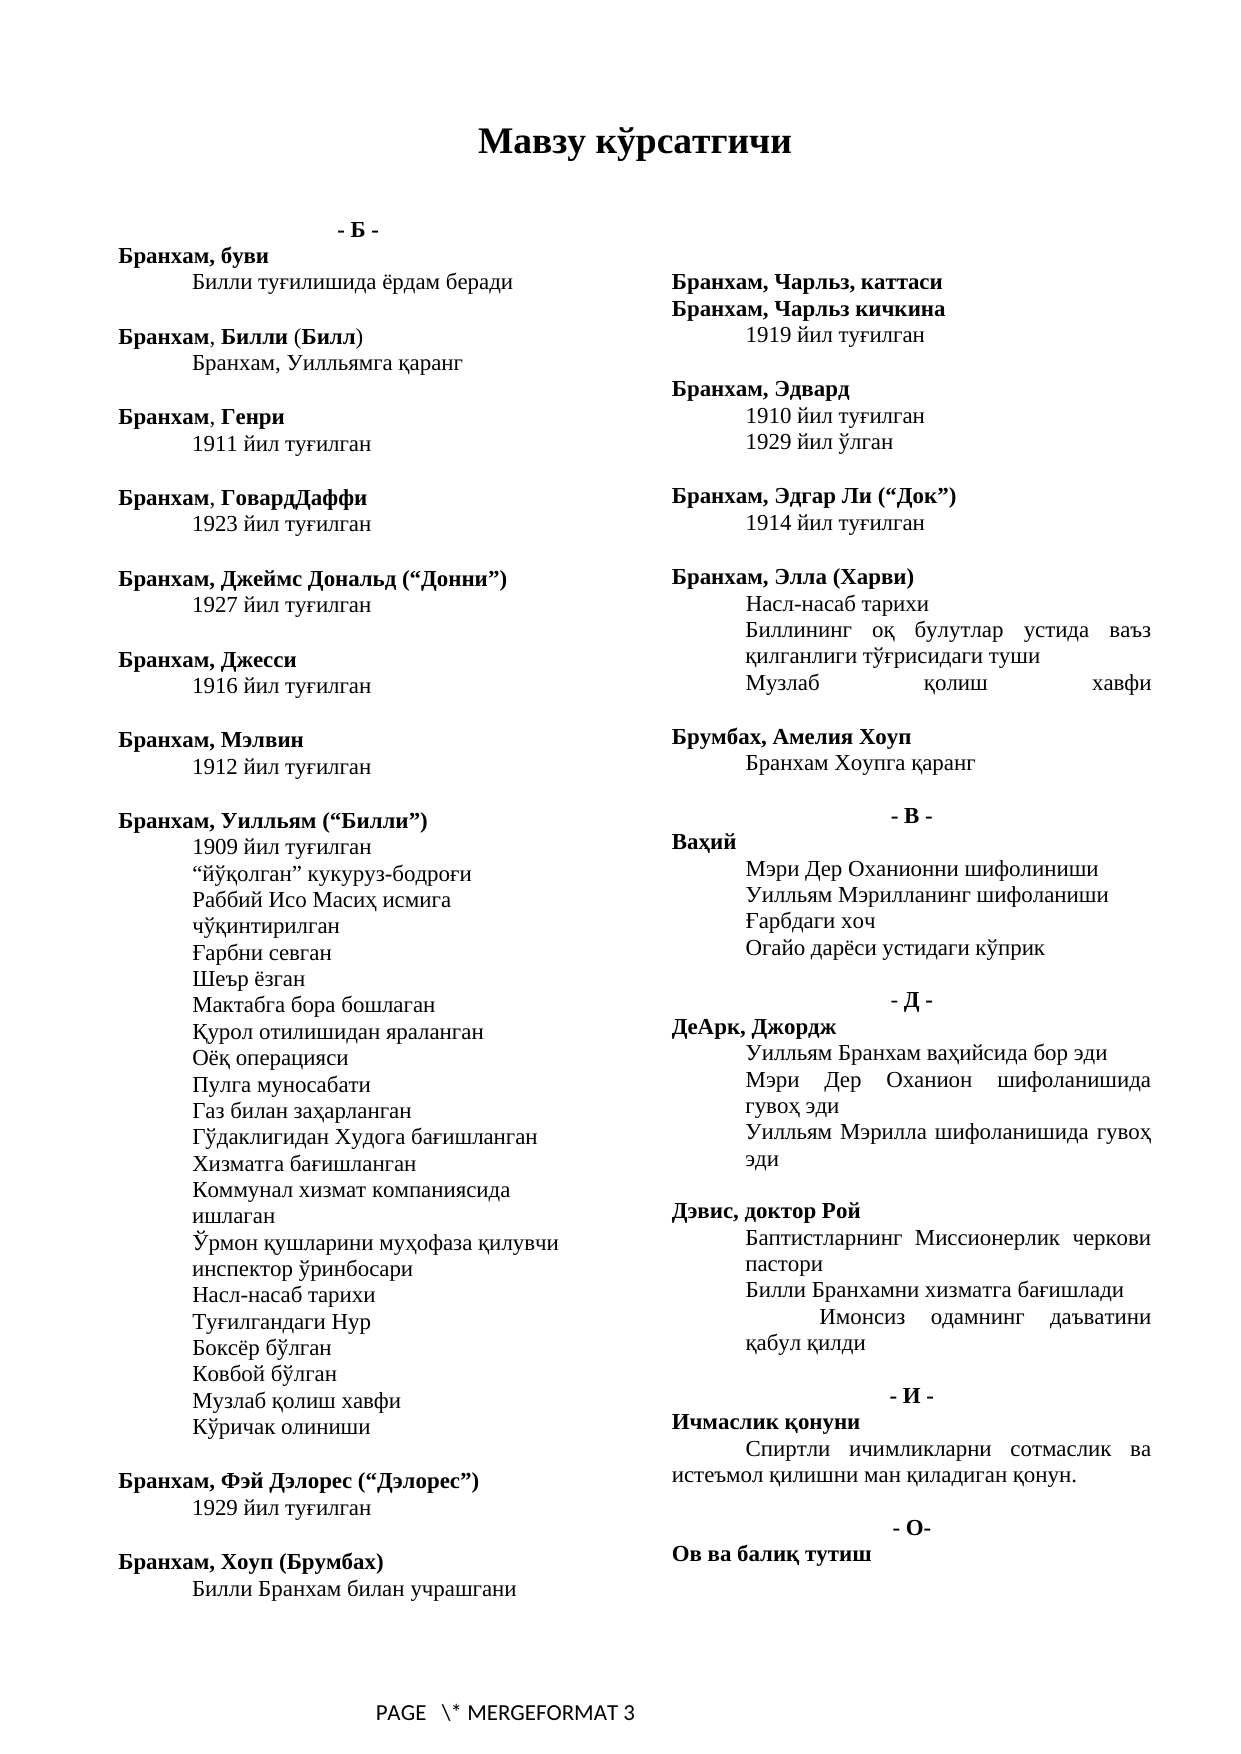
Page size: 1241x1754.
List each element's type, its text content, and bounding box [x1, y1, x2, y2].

text - Д - [672, 987, 1152, 1013]
text 1912 йил туғилган [118, 753, 598, 807]
text Ковбой бўлган [118, 1361, 598, 1387]
text Мактабга бора бошлаган [118, 992, 598, 1018]
text Ғарбдаги хоч [672, 907, 1152, 934]
text Биллининг оқ булутлар устида ваъз қилганлиги тўғрисидаги туши [745, 616, 1152, 669]
text 1919 йил туғилган [672, 321, 1152, 375]
text - О- [672, 1514, 1152, 1540]
text “йўқолган” кукуруз-бодроғи [118, 860, 598, 886]
text Бранхам, Чарльз кичкина [672, 295, 1152, 321]
text Мавзу кўрсатгичи [118, 118, 1152, 189]
text 1929 йил туғилган [118, 1494, 598, 1548]
text Раббий Исо Масиҳ исмига чўқинтирилган [192, 886, 598, 939]
text Бранхам Хоупга қаранг [672, 749, 1152, 776]
text Бранхам, Уилльямга қаранг [118, 349, 598, 403]
text Оёқ операцияси [118, 1044, 598, 1071]
text 1927 йил туғилган [118, 591, 598, 646]
text Гўдаклигидан Худога бағишланган Хизматга бағишланган [192, 1123, 598, 1176]
text Пулга муносабати [118, 1071, 598, 1097]
text Мэри Дер Оханион шифоланишида гувоҳ эди [745, 1066, 1152, 1118]
text Имонсиз одамнинг даъватини қабул қилди [745, 1303, 1152, 1356]
text Бранхам, Уилльям (“Билли”) [118, 807, 598, 833]
text Насл-насаб тарихи [118, 1281, 598, 1308]
text 1911 йил туғилган [118, 430, 598, 484]
text Бранхам, Чарльз, каттаси [672, 268, 1152, 295]
text Огайо дарёси устидаги кўприк [672, 934, 1152, 960]
text Бранхам, Фэй Дэлорес (“Дэлорес”) [118, 1468, 598, 1494]
text Музлаб қолиш хавфи [118, 1387, 598, 1413]
text Билли Бранхам билан учрашгани [118, 1575, 598, 1629]
text Бранхам, ГовардДаффи [118, 484, 598, 511]
text Бранхам, Мэлвин [118, 726, 598, 753]
text Дэвис, доктор Рой [672, 1197, 1152, 1224]
text Ваҳий [672, 828, 1152, 855]
text Музлаб қолиш хавфи [672, 669, 1152, 723]
text Шеър ёзган [118, 965, 598, 992]
text Туғилгандаги Нур [118, 1308, 598, 1334]
text Қурол отилишидан яраланган [118, 1018, 598, 1044]
text 1909 йил туғилган [118, 833, 598, 860]
text Уилльям Мэрилла шифоланишида гувоҳ эди [745, 1118, 1152, 1171]
text 1916 йил туғилган [118, 672, 598, 726]
text Уилльям Мэрилланинг шифоланиши [672, 881, 1152, 907]
text Мэри Дер Оханионни шифолиниши [672, 855, 1152, 881]
text Бранхам, Джеймс Дональд (“Донни”) [118, 565, 598, 591]
text Бранхам, Генри [118, 403, 598, 430]
text Газ билан заҳарланган [118, 1097, 598, 1123]
text Бранхам, Эдгар Ли (“Док”) [672, 482, 1152, 509]
text 1910 йил туғилган [672, 402, 1152, 428]
text Ичмаслик қонуни [672, 1408, 1152, 1434]
text Насл-насаб тарихи [672, 589, 1152, 616]
text Спиртли ичимликларни сотмаслик ва истеъмол қилишни ман қиладиган қонун. [672, 1434, 1152, 1487]
text 1914 йил туғилган [672, 509, 1152, 563]
text Ғарбни севган [118, 939, 598, 965]
text Кўричак олиниши [118, 1413, 598, 1468]
text Бранхам, Эдвард [672, 375, 1152, 402]
text Ов ва балиқ тутиш [672, 1540, 1152, 1566]
text - Б - [118, 216, 598, 242]
text Боксёр бўлган [118, 1334, 598, 1361]
text 1929 йил ўлган [672, 428, 1152, 482]
text - В - [672, 802, 1152, 828]
text ДеАрк, Джордж [672, 1013, 1152, 1039]
text Билли Бранхамни хизматга бағишлади [672, 1276, 1152, 1303]
text Бранхам, буви [118, 242, 598, 268]
text Бранхам, Элла (Харви) [672, 563, 1152, 589]
text Коммунал хизмат компаниясида ишлаган [192, 1176, 598, 1229]
text Брумбах, Амелия Хоуп [672, 723, 1152, 749]
text Уилльям Бранхам ваҳийсида бор эди [672, 1039, 1152, 1066]
text Бранхам, Хоуп (Брумбах) [118, 1548, 598, 1575]
text Билли туғилишида ёрдам беради [118, 268, 598, 323]
text 1923 йил туғилган [118, 511, 598, 565]
text Баптистларнинг Миссионерлик черкови пастори [745, 1224, 1152, 1276]
text Бранхам, Билли (Билл) [118, 323, 598, 349]
text - И - [672, 1382, 1152, 1408]
text Бранхам, Джесси [118, 646, 598, 672]
text Ўрмон қушларини муҳофаза қилувчи инспектор ўринбосари [192, 1229, 598, 1281]
